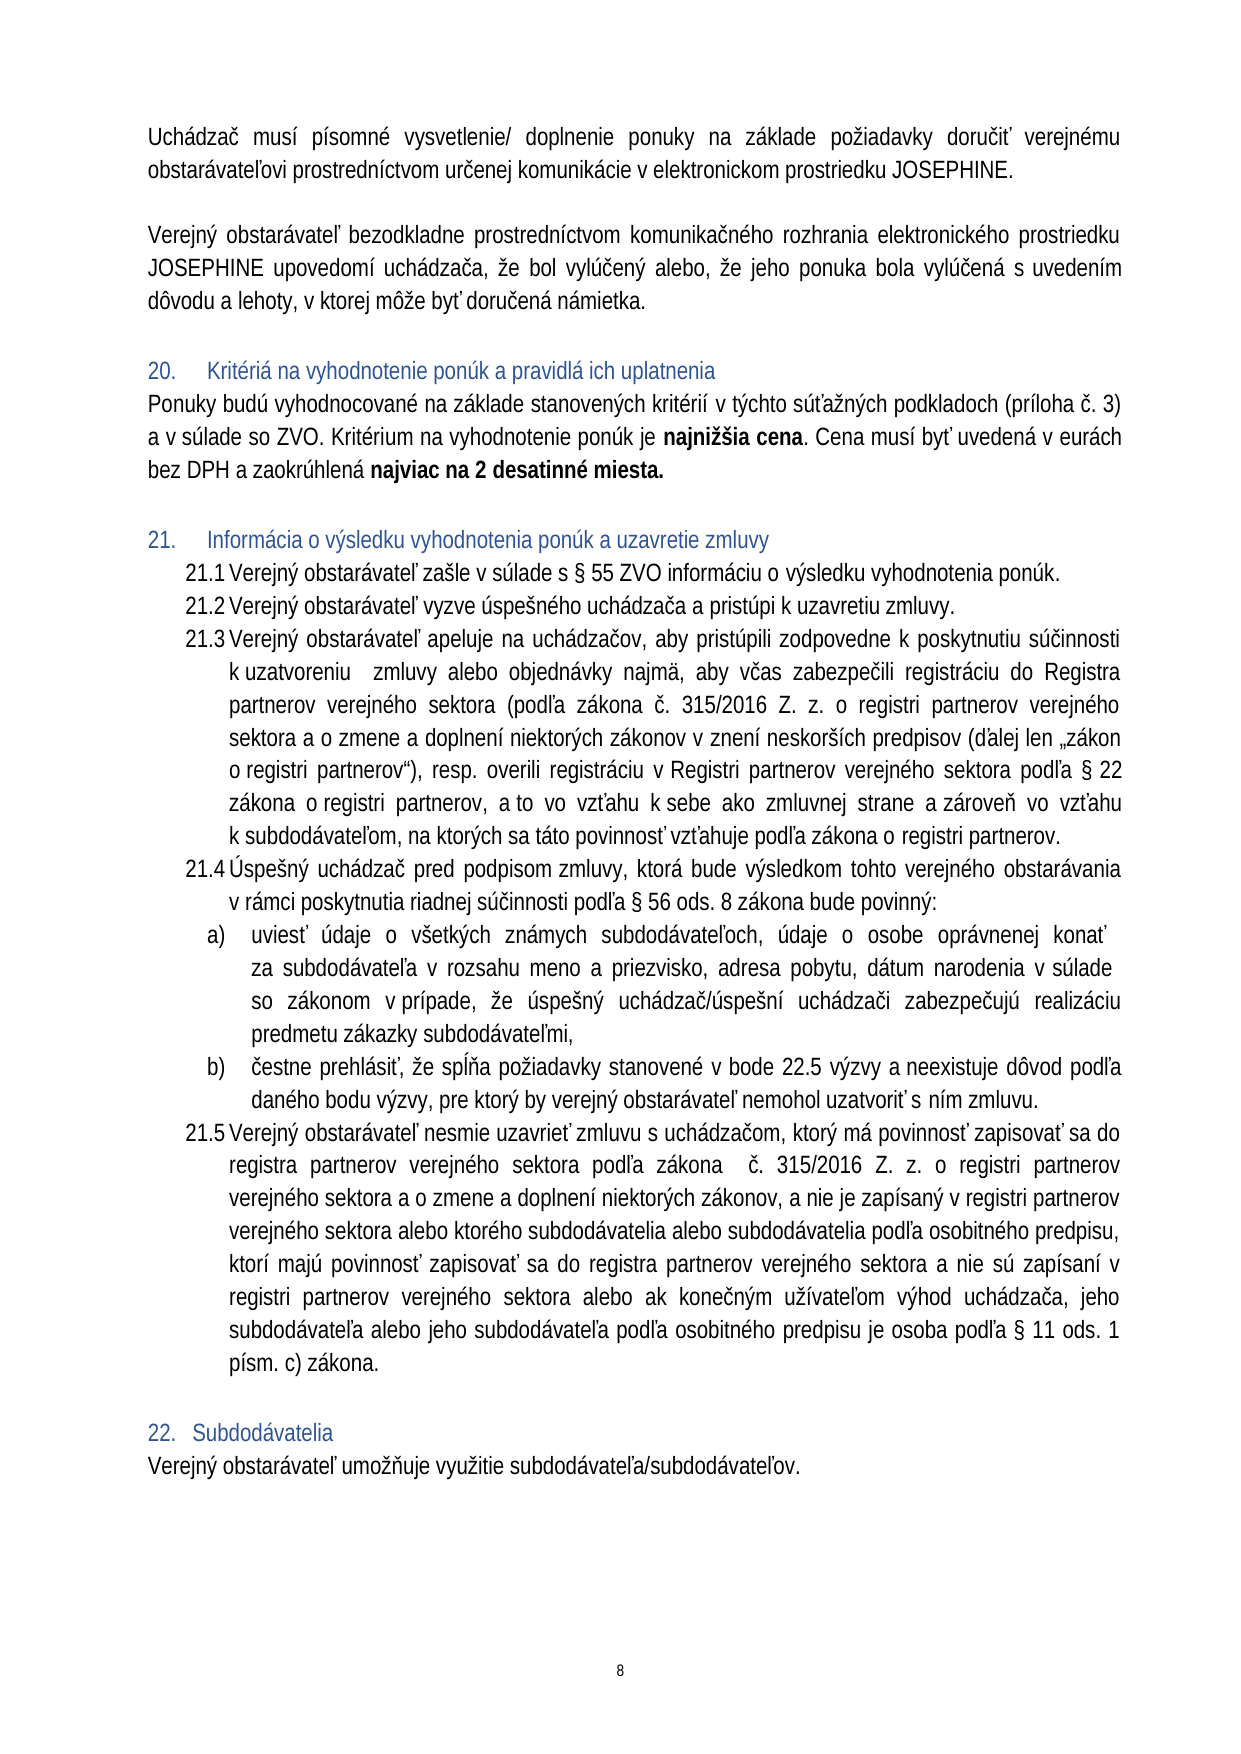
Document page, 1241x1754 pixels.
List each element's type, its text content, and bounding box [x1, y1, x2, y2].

text Verejný obstarávateľ umožňuje využitie subdodávateľa/subdodávateľov. [148, 1451, 1122, 1479]
list Úspešný uchádzač pred podpisom zmluvy, ktorá bude výsledkom tohto verejného obstarávania v rámci poskytnutia riadnej súčinnosti podľa § 56 ods. 8 zákona bude povinný: [185, 854, 1122, 916]
text Ponuky budú vyhodnocované na základe stanovených kritérií v týchto súťažných podkladoch (príloha č. 3) a v súlade so ZVO. Kritérium na vyhodnotenie ponúk je najnižšia cena. Cena musí byť uvedená v eurách bez DPH a zaokrúhlená najviac na 2 desatinné miesta. [148, 389, 1122, 484]
subtitle Informácia o výsledku vyhodnotenia ponúk a uzavretie zmluvy [148, 525, 1122, 554]
subtitle Kritériá na vyhodnotenie ponúk a pravidlá ich uplatnenia [148, 356, 1122, 385]
list čestne prehlásiť, že spĺňa požiadavky stanovené v bode 22.5 výzvy a neexistuje dôvod podľa daného bodu výzvy, pre ktorý by verejný obstarávateľ nemohol uzatvoriť s ním zmluvu. [207, 1052, 1122, 1113]
list Verejný obstarávateľ zašle v súlade s § 55 ZVO informáciu o výsledku vyhodnotenia ponúk. [185, 558, 1122, 587]
list uviesť údaje o všetkých známych subdodávateľoch, údaje o osobe oprávnenej konať za subdodávateľa v rozsahu meno a priezvisko, adresa pobytu, dátum narodenia v súlade so zákonom v prípade, že úspešný uchádzač/úspešní uchádzači zabezpečujú realizáciu predmetu zákazky subdodávateľmi, [207, 920, 1122, 1047]
subtitle Subdodávatelia [148, 1418, 1122, 1447]
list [148, 122, 1122, 183]
list Verejný obstarávateľ apeluje na uchádzačov, aby pristúpili zodpovedne k poskytnutiu súčinnosti k uzatvoreniu zmluvy alebo objednávky najmä, aby včas zabezpečili registráciu do Registra partnerov verejného sektora (podľa zákona č. 315/2016 Z. z. o registri partnerov verejného sektora a o zmene a doplnení niektorých zákonov v znení neskorších predpisov (ďalej len „zákon o registri partnerov“), resp. overili registráciu v Registri partnerov verejného sektora podľa § 22 zákona o registri partnerov, a to vo vzťahu k sebe ako zmluvnej strane a zároveň vo vzťahu k subdodávateľom, na ktorých sa táto povinnosť vzťahuje podľa zákona o registri partnerov. [185, 624, 1122, 850]
list Verejný obstarávateľ nesmie uzavrieť zmluvu s uchádzačom, ktorý má povinnosť zapisovať sa do registra partnerov verejného sektora podľa zákona č. 315/2016 Z. z. o registri partnerov verejného sektora a o zmene a doplnení niektorých zákonov, a nie je zapísaný v registri partnerov verejného sektora alebo ktorého subdodávatelia alebo subdodávatelia podľa osobitného predpisu, ktorí majú povinnosť zapisovať sa do registra partnerov verejného sektora a nie sú zapísaní v registri partnerov verejného sektora alebo ak konečným užívateľom výhod uchádzača, jeho subdodávateľa alebo jeho subdodávateľa podľa osobitného predpisu je osoba podľa § 11 ods. 1 písm. c) zákona. [185, 1118, 1122, 1377]
list Verejný obstarávateľ vyzve úspešného uchádzača a pristúpi k uzavretiu zmluvy. [185, 591, 1122, 619]
list Verejný obstarávateľ bezodkladne prostredníctvom komunikačného rozhrania elektronického prostriedku JOSEPHINE upovedomí uchádzača, že bol vylúčený alebo, že jeho ponuka bola vylúčená s uvedením dôvodu a lehoty, v ktorej môže byť doručená námietka. [148, 221, 1122, 315]
